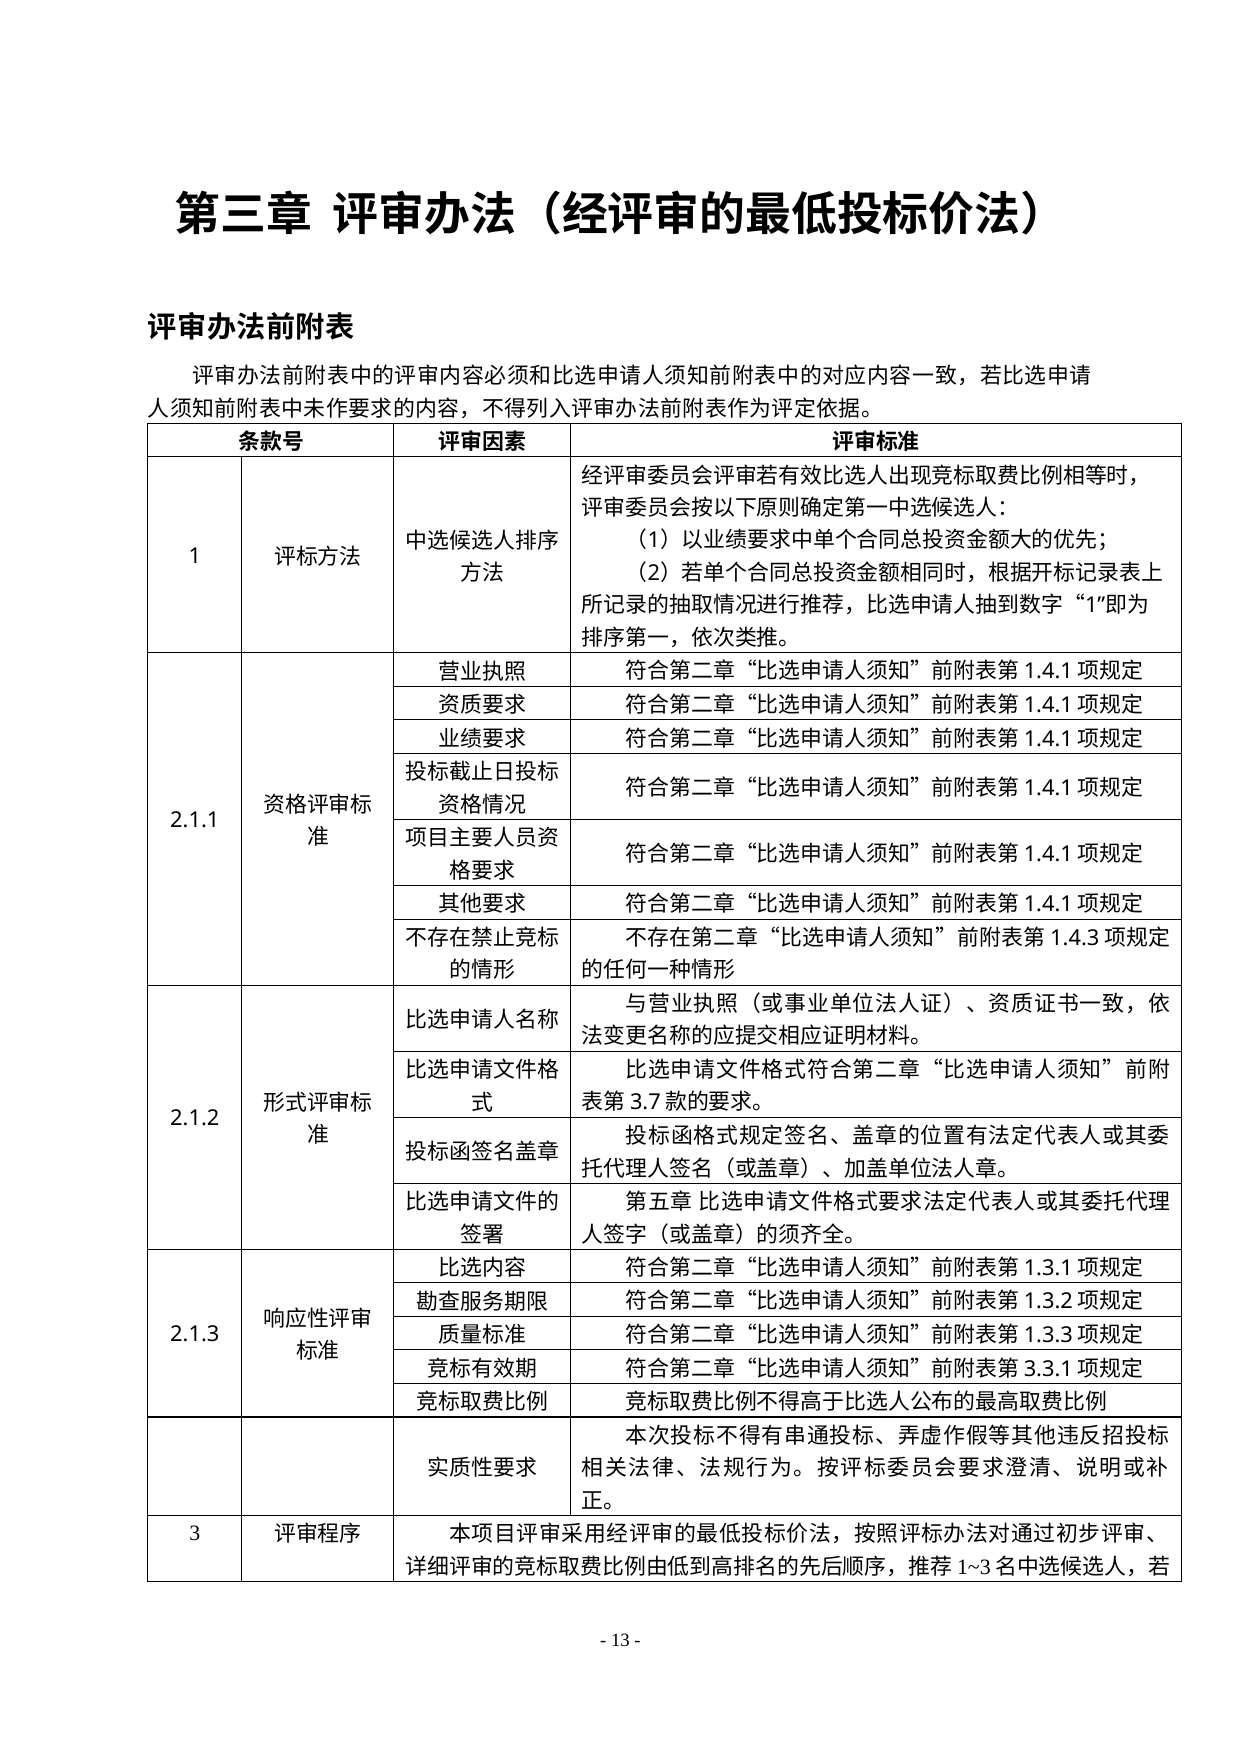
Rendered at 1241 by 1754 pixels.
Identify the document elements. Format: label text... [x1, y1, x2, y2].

table_cell 2.1.3 [148, 1250, 241, 1416]
table_cell 符合第二章“比选申请人须知”前附表第1.4.1项规定 [571, 754, 1181, 819]
table_header 条款号 [148, 424, 393, 456]
table_cell 其他要求 [394, 886, 570, 918]
table_cell 2.1.1 [148, 653, 241, 984]
table_cell 符合第二章“比选申请人须知”前附表第1.4.1项规定 [571, 720, 1181, 753]
table_header 评审标准 [571, 424, 1181, 456]
table_cell 符合第二章“比选申请人须知”前附表第1.4.1项规定 [571, 886, 1181, 918]
text 评审办法前附表中的评审内容必须和比选申请人须知前附表中的对应内容一致，若比选申请人须知前附表中未作要求的内容，不得列入评审办法前附表作为评定依据。 [148, 358, 1092, 423]
table_cell 符合第二章“比选申请人须知”前附表第1.4.1项规定 [571, 653, 1181, 686]
table_cell 响应性评审标准 [242, 1250, 393, 1416]
table_cell 2.1.2 [148, 986, 241, 1249]
table_cell 比选申请文件的签署 [394, 1184, 570, 1249]
table_cell 投标函格式规定签名、盖章的位置有法定代表人或其委托代理人签名（或盖章）、加盖单位法人章。 [571, 1118, 1181, 1183]
table_cell 竞标取费比例不得高于比选人公布的最高取费比例 [571, 1384, 1181, 1416]
table_cell 符合第二章“比选申请人须知”前附表第1.3.1项规定 [571, 1250, 1181, 1282]
table_cell 竞标取费比例 [394, 1384, 570, 1416]
table_cell 评审程序 [242, 1516, 393, 1581]
table_cell 竞标有效期 [394, 1350, 570, 1383]
table_cell 投标截止日投标资格情况 [394, 754, 570, 819]
table_cell 评标方法 [242, 457, 393, 652]
table_cell 经评审委员会评审若有效比选人出现竞标取费比例相等时，评审委员会按以下原则确定第一中选候选人： （1）以业绩要求中单个合同总投资金额大的优先； （2）若单个合同总投资金额相同时，根据开标记录表上所记录的抽取情况进行推荐，比选申请人抽到数字“1”即为排序第一，依次类推。 [571, 457, 1181, 652]
table_cell 第五章 比选申请文件格式要求法定代表人或其委托代理人签字（或盖章）的须齐全。 [571, 1184, 1181, 1249]
subtitle 第三章 评审办法（经评审的最低投标价法） [148, 162, 1092, 259]
table_cell 业绩要求 [394, 720, 570, 753]
table_cell 实质性要求 [394, 1418, 570, 1515]
table_cell 投标函签名盖章 [394, 1118, 570, 1183]
table_header 评审因素 [394, 424, 570, 456]
table_cell 与营业执照（或事业单位法人证）、资质证书一致，依法变更名称的应提交相应证明材料。 [571, 986, 1181, 1051]
table_cell 比选申请文件格式符合第二章“比选申请人须知”前附表第3.7款的要求。 [571, 1052, 1181, 1117]
table_cell 本次投标不得有串通投标、弄虚作假等其他违反招投标相关法律、法规行为。按评标委员会要求澄清、说明或补正。 [571, 1418, 1181, 1515]
table_cell 符合第二章“比选申请人须知”前附表第1.3.3项规定 [571, 1317, 1181, 1349]
table_cell 勘查服务期限 [394, 1283, 570, 1316]
table_cell 质量标准 [394, 1317, 570, 1349]
table_cell 中选候选人排序方法 [394, 457, 570, 652]
text 评审办法前附表 [148, 293, 1092, 358]
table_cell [394, 1516, 1181, 1581]
table_cell 1 [148, 457, 241, 652]
table_cell 3 [148, 1516, 241, 1581]
table_cell [148, 1418, 241, 1515]
table_cell 资格评审标准 [242, 653, 393, 984]
table_cell 不存在禁止竞标的情形 [394, 920, 570, 984]
table_cell [242, 1418, 393, 1515]
table_cell 不存在第二章“比选申请人须知”前附表第1.4.3项规定的任何一种情形 [571, 920, 1181, 984]
table_cell 资质要求 [394, 687, 570, 719]
table_cell 符合第二章“比选申请人须知”前附表第3.3.1项规定 [571, 1350, 1181, 1383]
table_cell 项目主要人员资格要求 [394, 820, 570, 885]
table_cell 比选申请人名称 [394, 986, 570, 1051]
table_cell 符合第二章“比选申请人须知”前附表第1.4.1项规定 [571, 687, 1181, 719]
table_cell 营业执照 [394, 653, 570, 686]
table_cell 比选申请文件格式 [394, 1052, 570, 1117]
table_cell 比选内容 [394, 1250, 570, 1282]
table_cell 符合第二章“比选申请人须知”前附表第1.4.1项规定 [571, 820, 1181, 885]
table_cell 符合第二章“比选申请人须知”前附表第1.3.2项规定 [571, 1283, 1181, 1316]
table_cell 形式评审标准 [242, 986, 393, 1249]
